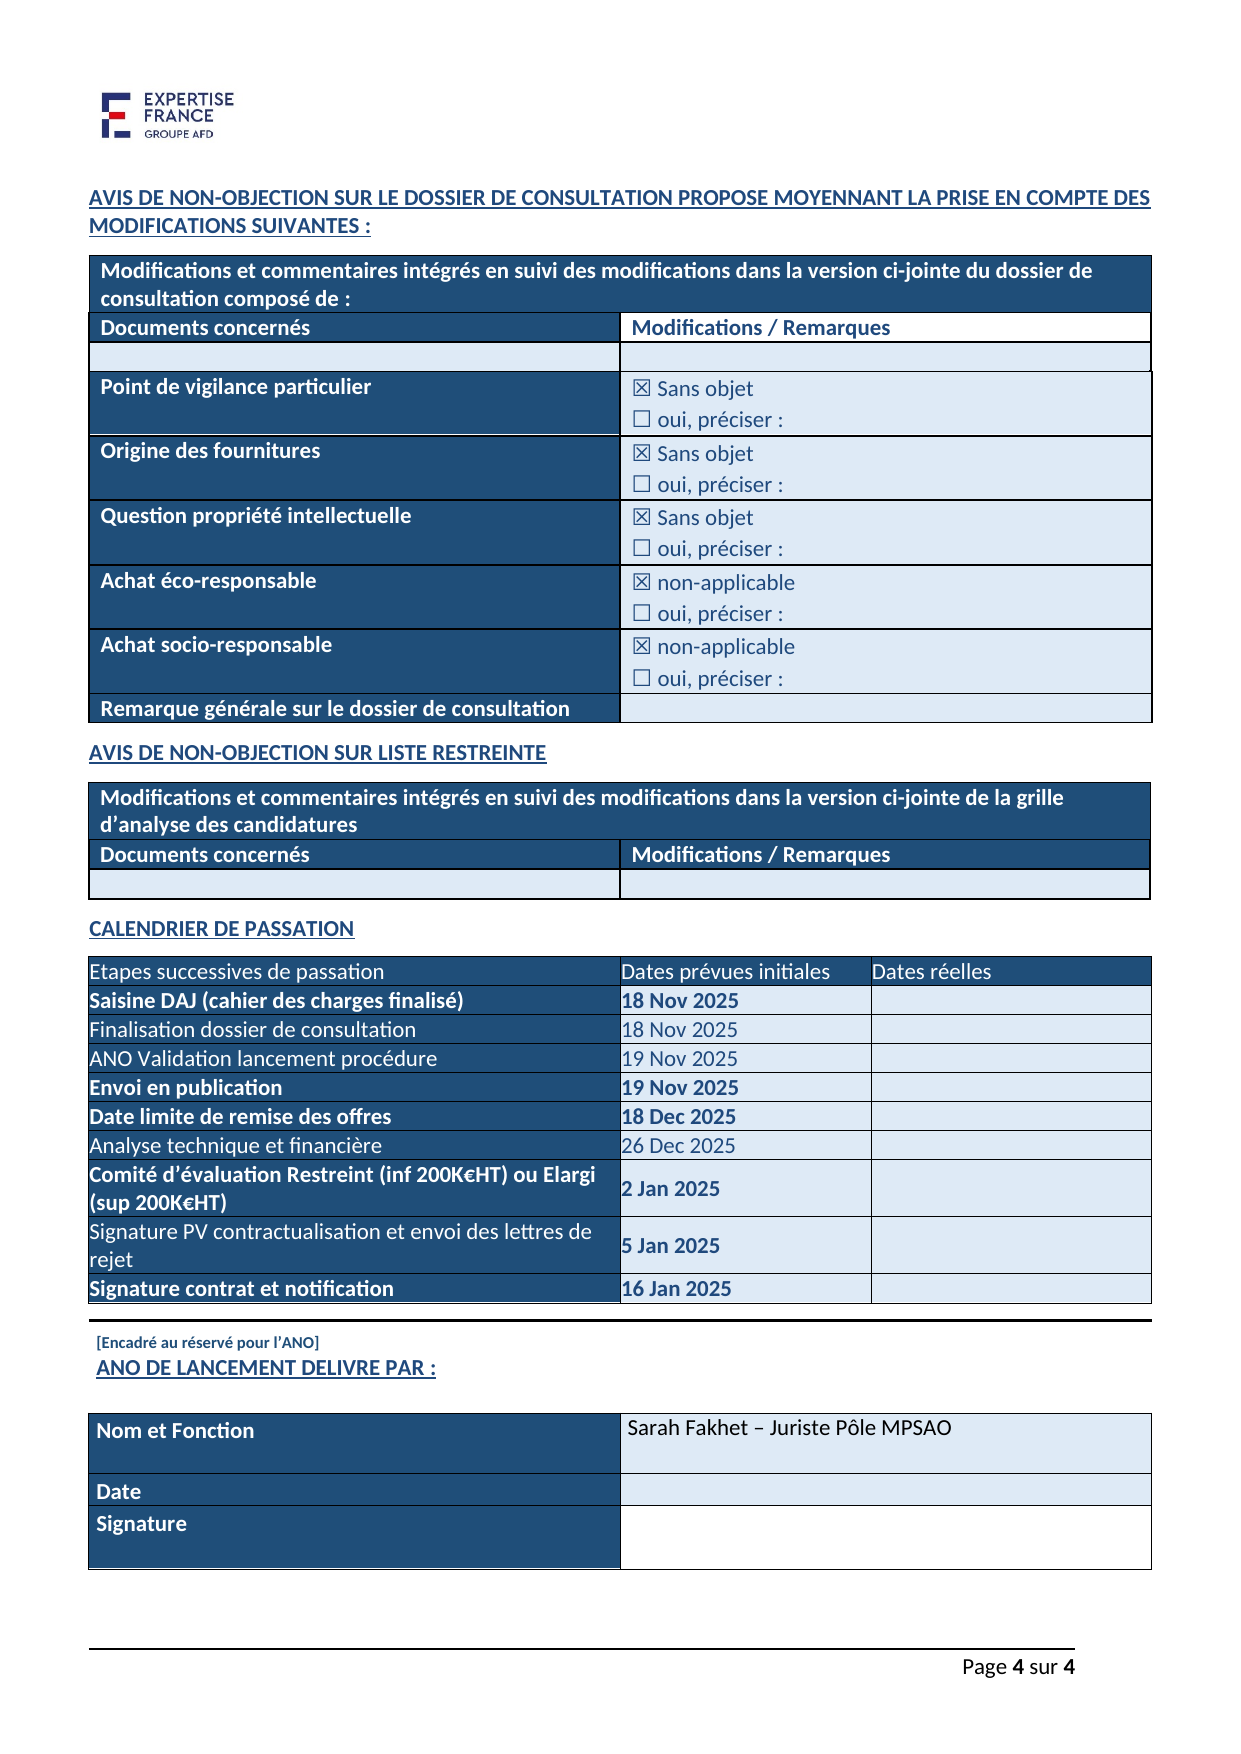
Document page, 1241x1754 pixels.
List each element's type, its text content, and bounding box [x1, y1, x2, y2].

table_cell Signature PV contractualisation et envoi des lettres de rejet [89, 1217, 620, 1273]
table_cell Dates réelles [872, 957, 1151, 985]
table_cell Signature [89, 1506, 620, 1568]
table_header Modifications et commentaires intégrés en suivi des modifications dans la version ci-jointe de la grille d’analyse des candidatures [89, 783, 1150, 839]
table_cell Signature contrat et notification [89, 1274, 620, 1302]
table_cell Envoi en publication [89, 1073, 620, 1101]
table_cell non-applicable oui, préciser : [621, 566, 1151, 628]
table_cell Finalisation dossier de consultation [89, 1015, 620, 1043]
table_cell [872, 1102, 1151, 1130]
table_cell Analyse technique et financière [89, 1131, 620, 1159]
table_cell 19 Nov 2025 [621, 1044, 871, 1072]
table_cell Date [89, 1474, 620, 1505]
table_cell [872, 986, 1151, 1014]
table_cell [621, 1474, 1151, 1505]
table_cell 16 Jan 2025 [621, 1274, 871, 1302]
table_cell [872, 1015, 1151, 1043]
table_cell [621, 343, 1150, 371]
table_cell [90, 343, 619, 371]
table_cell 18 Nov 2025 [621, 1015, 871, 1043]
table_cell 19 Nov 2025 [621, 1073, 871, 1101]
table_cell Date limite de remise des offres [89, 1102, 620, 1130]
table_cell Nom et Fonction [89, 1414, 620, 1473]
table_cell 26 Dec 2025 [621, 1131, 871, 1159]
table_cell [872, 1274, 1151, 1302]
table_cell Documents concernés [90, 313, 619, 341]
table_cell Sans objet oui, préciser : [621, 372, 1151, 434]
table_cell [872, 1073, 1151, 1101]
table_cell Sans objet oui, préciser : [621, 501, 1151, 564]
table_cell Achat éco-responsable [90, 566, 619, 628]
table_cell [90, 870, 619, 898]
table_cell Etapes successives de passation [89, 957, 620, 985]
table_cell Documents concernés [90, 840, 619, 868]
table_cell [872, 1044, 1151, 1072]
table_header Modifications et commentaires intégrés en suivi des modifications dans la version ci-jointe du dossier de consultation composé de : [90, 256, 1151, 312]
table_cell 18 Nov 2025 [621, 986, 871, 1014]
table_cell [621, 870, 1149, 898]
table_cell Modifications / Remarques [621, 313, 1150, 341]
table_cell [872, 1160, 1151, 1216]
table_cell non-applicable oui, préciser : [621, 630, 1151, 693]
table_cell Comité d’évaluation Restreint (inf 200K€HT) ou Elargi (sup 200K€HT) [89, 1160, 620, 1216]
table_cell 5 Jan 2025 [621, 1217, 871, 1273]
text AVIS DE NON-OBJECTION SUR LISTE RESTREINTE [89, 738, 1152, 766]
table_cell 2 Jan 2025 [621, 1160, 871, 1216]
table_cell [872, 1131, 1151, 1159]
text AVIS DE NON-OBJECTION SUR LE DOSSIER DE CONSULTATION PROPOSE MOYENNANT LA PRISE EN COMPTE DES MODIFICATIONS SUIVANTES : [89, 183, 1152, 239]
table_cell Dates prévues initiales [621, 957, 871, 985]
table_cell 18 Dec 2025 [621, 1102, 871, 1130]
table_cell Modifications / Remarques [621, 840, 1149, 868]
table_cell Origine des fournitures [90, 437, 619, 499]
table_cell Sans objet oui, préciser : [621, 437, 1151, 499]
table_cell [621, 1506, 1151, 1568]
table_cell Saisine DAJ (cahier des charges finalisé) [89, 986, 620, 1014]
table_cell Remarque générale sur le dossier de consultation [90, 694, 619, 722]
table_cell Question propriété intellectuelle [90, 501, 619, 564]
table_header [Encadré au réservé pour l’ANO] ANO DE LANCEMENT DELIVRE PAR : [89, 1322, 1152, 1412]
table_cell Achat socio-responsable [90, 630, 619, 693]
table_cell Point de vigilance particulier [90, 372, 619, 434]
picture [88, 73, 248, 156]
table_cell [872, 1217, 1151, 1273]
table_cell [621, 694, 1151, 722]
table_cell Sarah Fakhet – Juriste Pôle MPSAO [621, 1414, 1151, 1473]
table_cell ANO Validation lancement procédure [89, 1044, 620, 1072]
table_cell CALENDRIER DE PASSATION [89, 898, 1152, 956]
